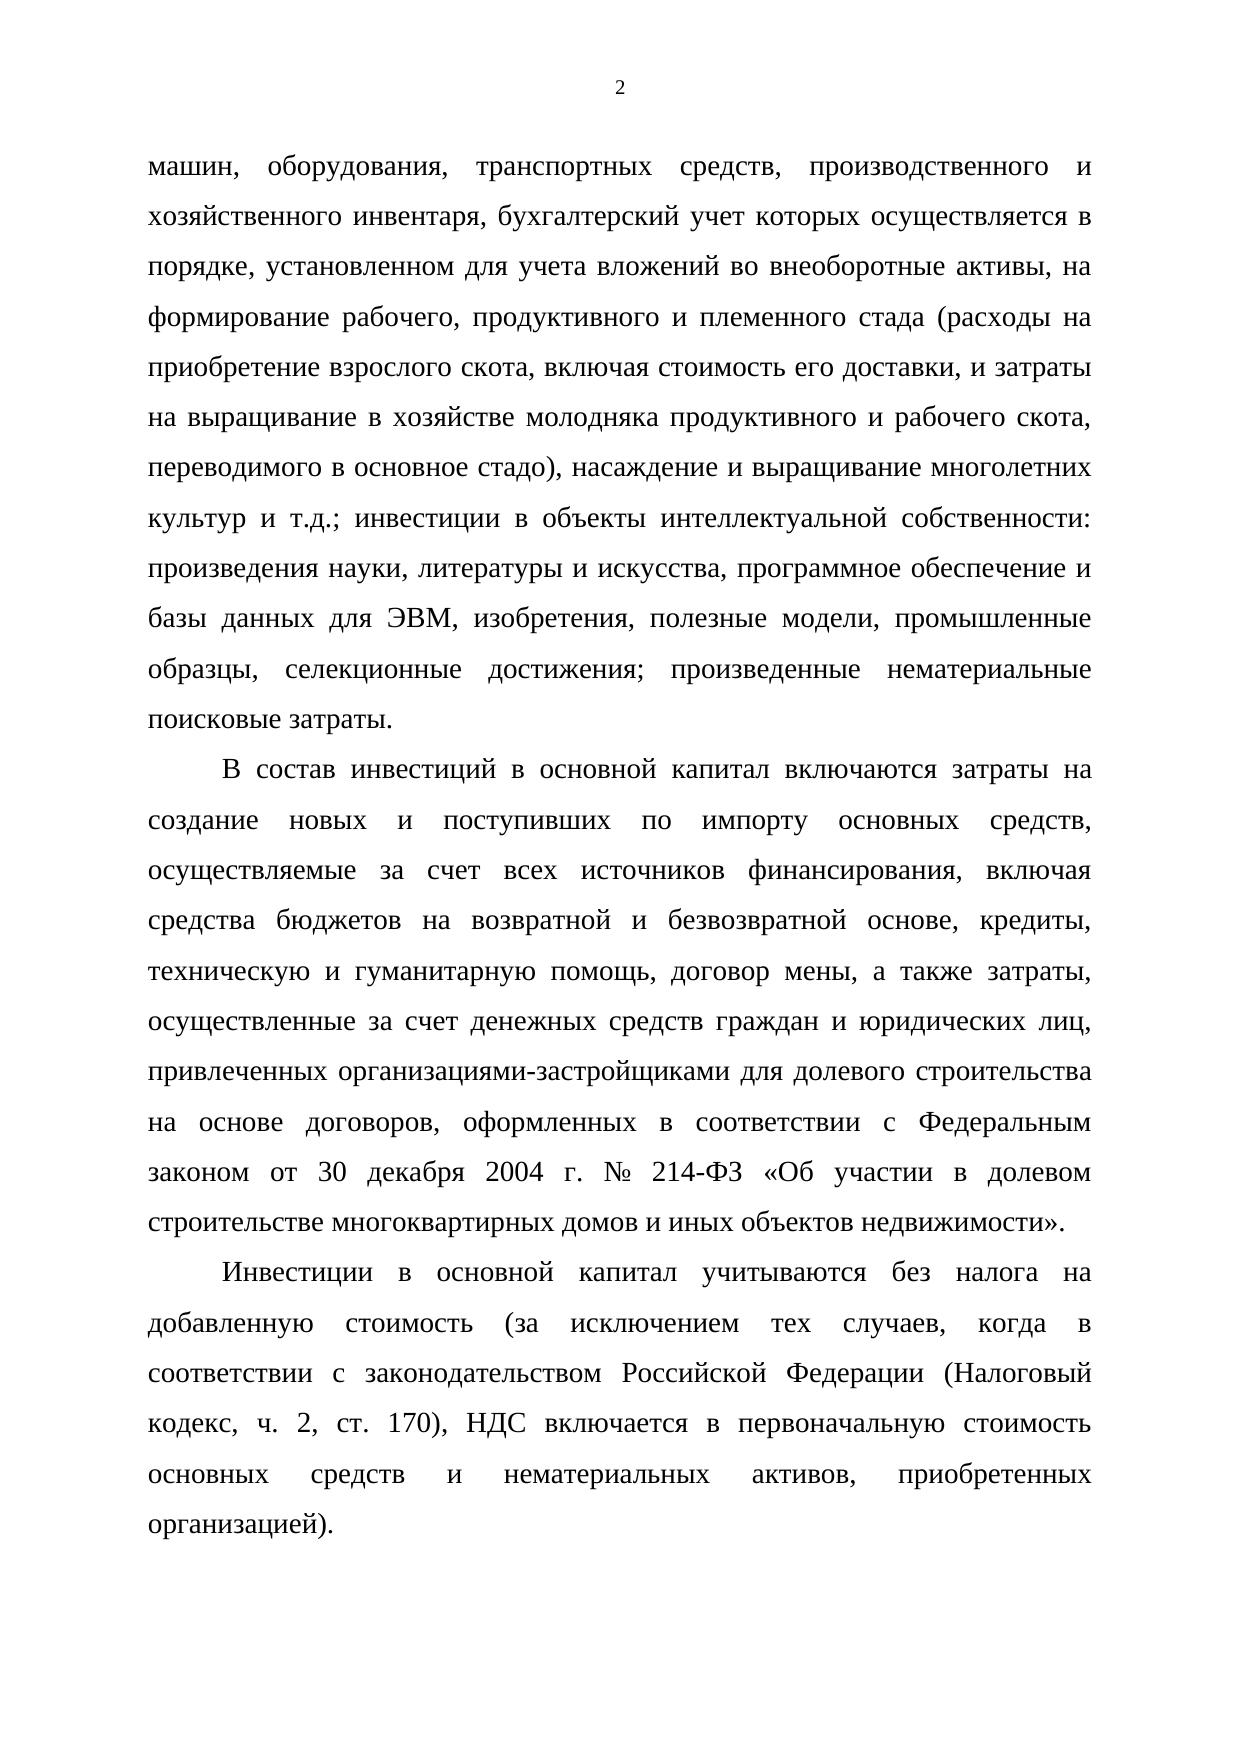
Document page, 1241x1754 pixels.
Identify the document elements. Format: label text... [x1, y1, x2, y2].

text В состав инвестиций в основной капитал включаются затраты на создание новых и поступивших по импорту основных средств, осуществляемые за счет всех источников финансирования, включая средства бюджетов на возвратной и безвозвратной основе, кредиты, техническую и гуманитарную помощь, договор мены, а также затраты, осуществленные за счет денежных средств граждан и юридических лиц, привлеченных организациями-застройщиками для долевого строительства на основе договоров, оформленных в соответствии с Федеральным законом от 30 декабря 2004 г. № 214-ФЗ «Об участии в долевом строительстве многоквартирных домов и иных объектов недвижимости». [148, 751, 1092, 1238]
text Инвестиции в основной капитал учитываются без налога на добавленную стоимость (за исключением тех случаев, когда в соответствии с законодательством Российской Федерации (Налоговый кодекс, ч. 2, ст. 170), НДС включается в первоначальную стоимость основных средств и нематериальных активов, приобретенных организацией). [148, 1254, 1092, 1540]
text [148, 148, 1092, 735]
